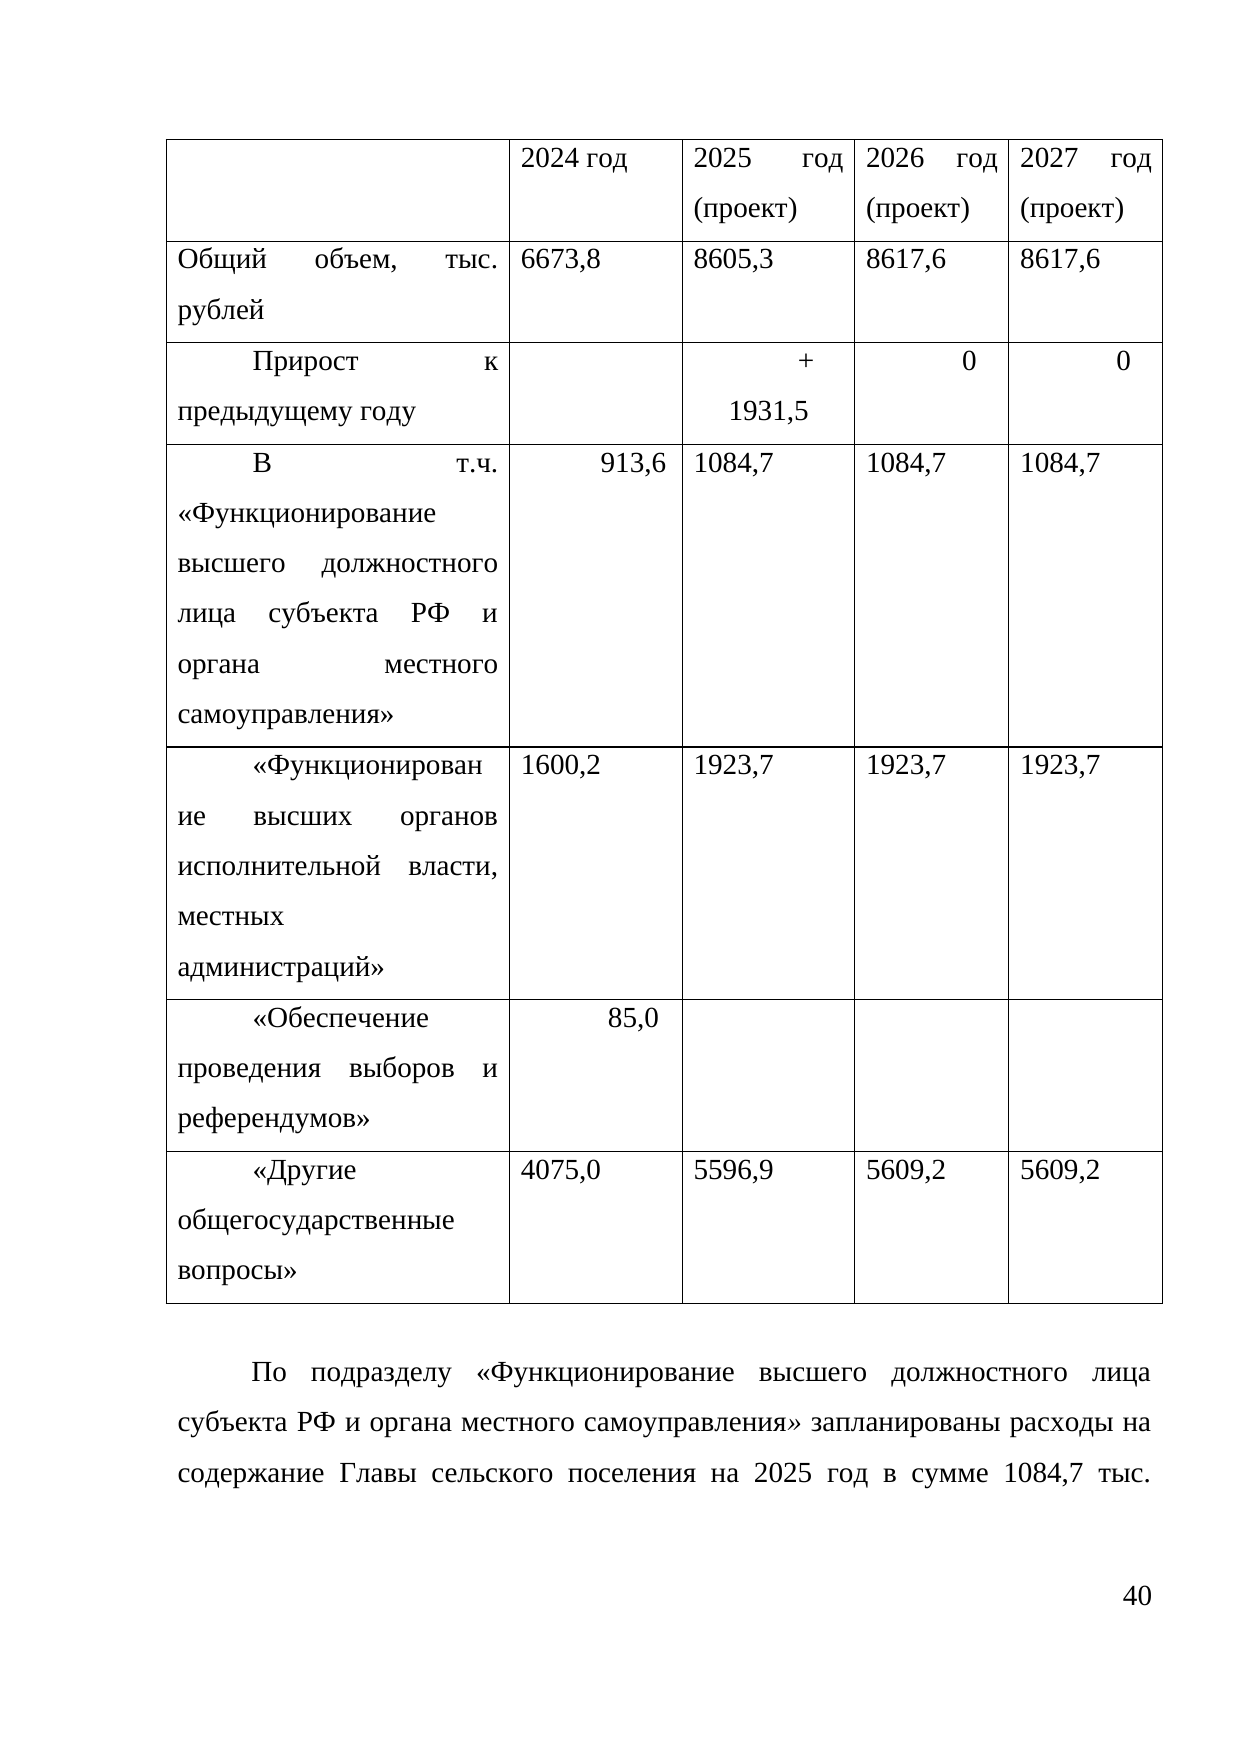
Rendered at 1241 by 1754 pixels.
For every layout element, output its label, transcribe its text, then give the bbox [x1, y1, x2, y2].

table_cell «Функционирование высших органов исполнительной власти, местных администраций» [167, 748, 509, 999]
table_cell [683, 1000, 854, 1151]
table_header 2026 год (проект) [855, 140, 1008, 241]
table_cell «Обеспечение проведения выборов и референдумов» [167, 1000, 509, 1151]
table_cell 8617,6 [855, 242, 1008, 342]
table_header 2027 год (проект) [1009, 140, 1162, 241]
table_cell 8617,6 [1009, 242, 1162, 342]
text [177, 1354, 1152, 1488]
table_cell В т.ч. «Функционирование высшего должностного лица субъекта РФ и органа местного самоуправления» [167, 445, 509, 746]
table_cell [510, 343, 682, 444]
table_cell Общий объем, тыс. рублей [167, 242, 509, 342]
table_cell 1084,7 [855, 445, 1008, 746]
table_cell + 1931,5 [683, 343, 854, 444]
table_cell 0 [1009, 343, 1162, 444]
table_cell 913,6 [510, 445, 682, 746]
table_cell 6673,8 [510, 242, 682, 342]
table_cell 5596,9 [683, 1152, 854, 1303]
table_cell 1923,7 [683, 748, 854, 999]
table_cell 5609,2 [1009, 1152, 1162, 1303]
table_cell 4075,0 [510, 1152, 682, 1303]
table_cell [1009, 1000, 1162, 1151]
table_cell 1084,7 [683, 445, 854, 746]
table_header [167, 140, 509, 241]
table_cell 1923,7 [1009, 748, 1162, 999]
table_header 2024 год [510, 140, 682, 241]
table_cell 1923,7 [855, 748, 1008, 999]
table_cell 8605,3 [683, 242, 854, 342]
table_cell 0 [855, 343, 1008, 444]
table_cell Прирост к предыдущему году [167, 343, 509, 444]
table_cell 1600,2 [510, 748, 682, 999]
table_header 2025 год (проект) [683, 140, 854, 241]
table_cell 5609,2 [855, 1152, 1008, 1303]
table_cell 1084,7 [1009, 445, 1162, 746]
table_cell «Другие общегосударственные вопросы» [167, 1152, 509, 1303]
table_cell [855, 1000, 1008, 1151]
table_cell 85,0 [510, 1000, 682, 1151]
